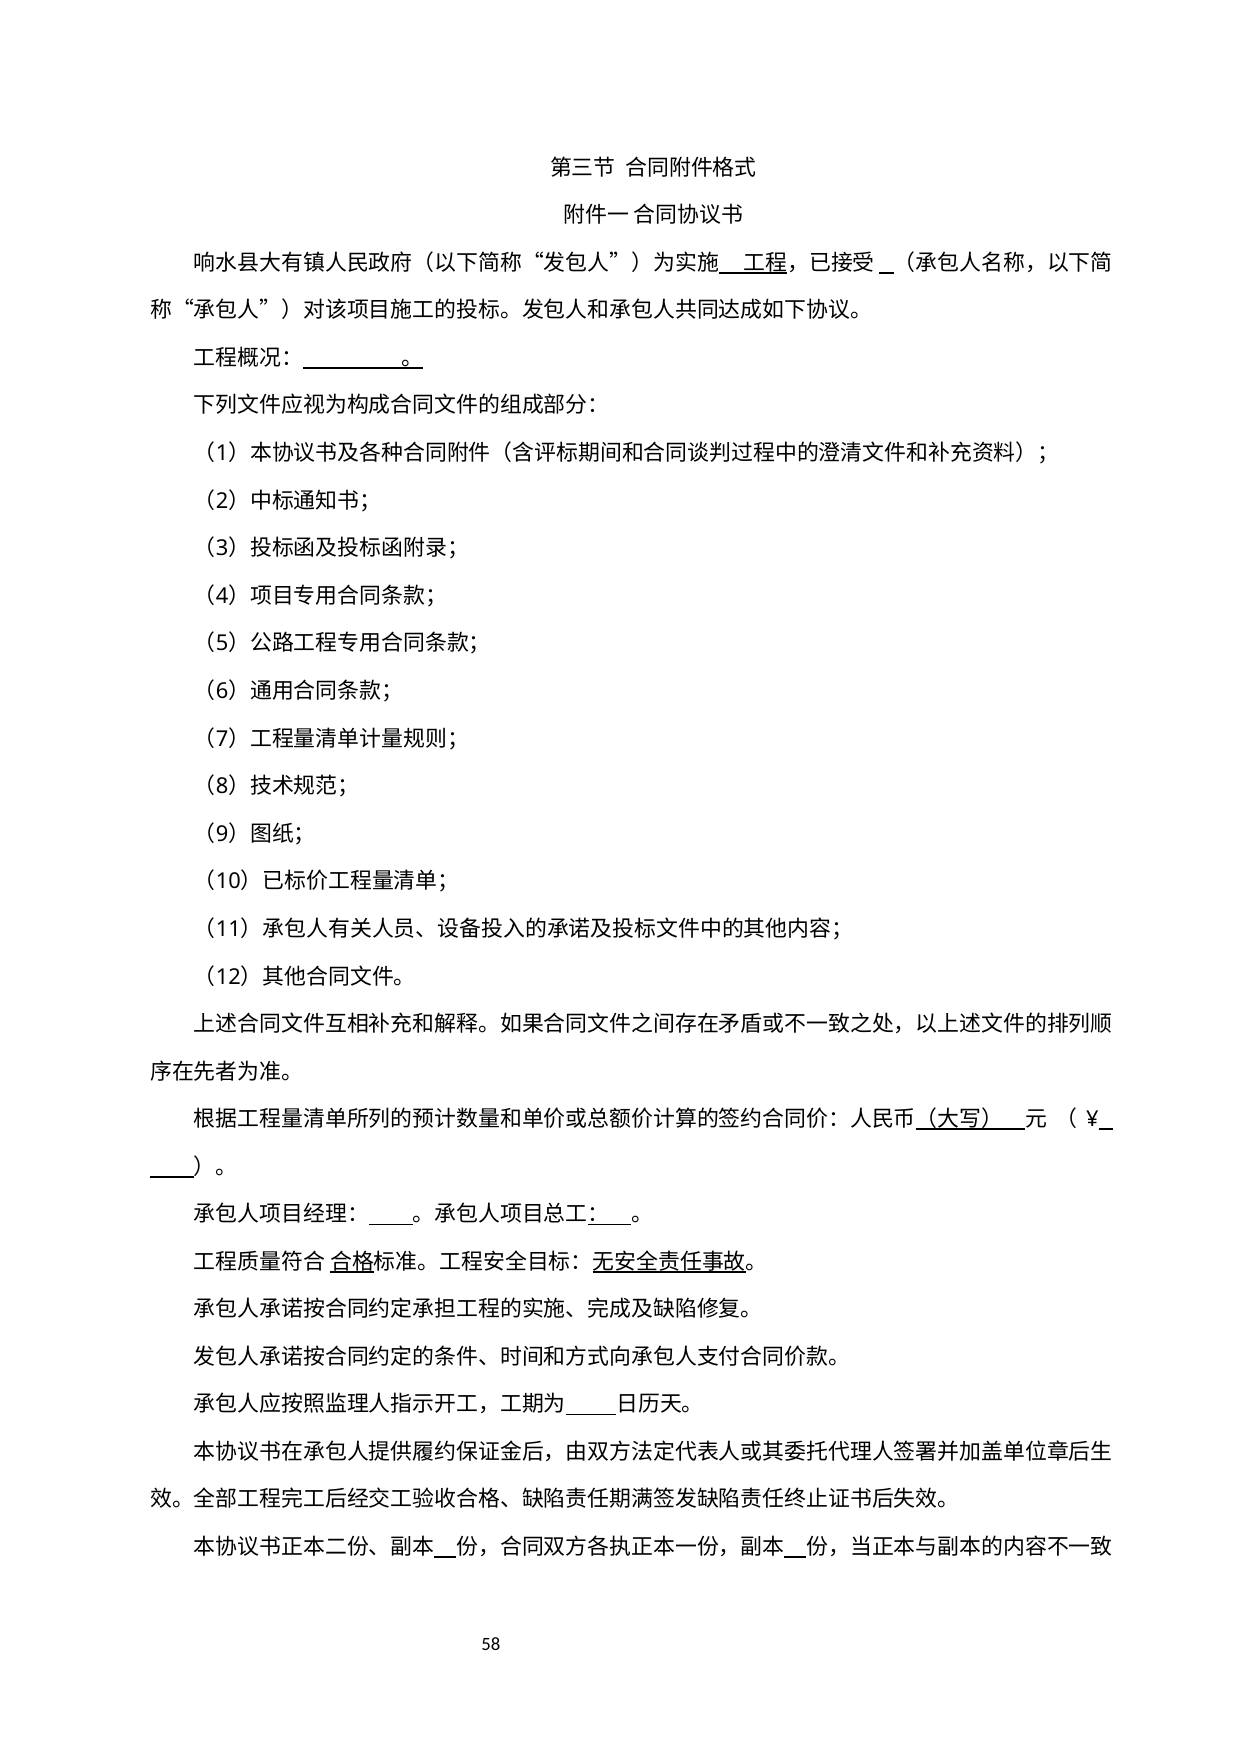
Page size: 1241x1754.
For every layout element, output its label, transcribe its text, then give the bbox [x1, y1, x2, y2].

text 工程概况： 。 [150, 340, 1112, 372]
text 上述合同文件互相补充和解释。如果合同文件之间存在矛盾或不一致之处，以上述文件的排列顺序在先者为准。 [150, 1006, 1112, 1085]
text 第三节 合同附件格式 [150, 150, 1112, 182]
text （6）通用合同条款； [150, 673, 1112, 705]
text （1）本协议书及各种合同附件（含评标期间和合同谈判过程中的澄清文件和补充资料）； [150, 435, 1112, 467]
text （12）其他合同文件。 [150, 959, 1112, 990]
text （3）投标函及投标函附录； [150, 530, 1112, 562]
text 工程质量符合 合格标准。工程安全目标：无安全责任事故。 [150, 1244, 1112, 1276]
text （7）工程量清单计量规则； [150, 721, 1112, 752]
text 本协议书在承包人提供履约保证金后，由双方法定代表人或其委托代理人签署并加盖单位章后生效。全部工程完工后经交工验收合格、缺陷责任期满签发缺陷责任终止证书后失效。 [150, 1434, 1112, 1513]
text 承包人承诺按合同约定承担工程的实施、完成及缺陷修复。 [150, 1291, 1112, 1323]
text （10）已标价工程量清单； [150, 863, 1112, 895]
text （8）技术规范； [150, 768, 1112, 800]
text 附件一 合同协议书 [150, 197, 1112, 229]
text （11）承包人有关人员、设备投入的承诺及投标文件中的其他内容； [150, 911, 1112, 943]
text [150, 1529, 1112, 1561]
text （5）公路工程专用合同条款； [150, 625, 1112, 657]
text 响水县大有镇人民政府（以下简称“发包人”）为实施 工程，已接受 （承包人名称，以下简称“承包人”）对该项目施工的投标。发包人和承包人共同达成如下协议。 [150, 245, 1112, 324]
text 下列文件应视为构成合同文件的组成部分： [150, 387, 1112, 419]
text 发包人承诺按合同约定的条件、时间和方式向承包人支付合同价款。 [150, 1339, 1112, 1371]
text 承包人项目经理： 。承包人项目总工： 。 [150, 1196, 1112, 1228]
text 根据工程量清单所列的预计数量和单价或总额价计算的签约合同价：人民币（大写） 元（¥ ）。 [150, 1101, 1112, 1181]
text 承包人应按照监理人指示开工，工期为 日历天。 [150, 1386, 1112, 1418]
text （9）图纸； [150, 816, 1112, 848]
text （4）项目专用合同条款； [150, 578, 1112, 609]
text （2）中标通知书； [150, 483, 1112, 514]
